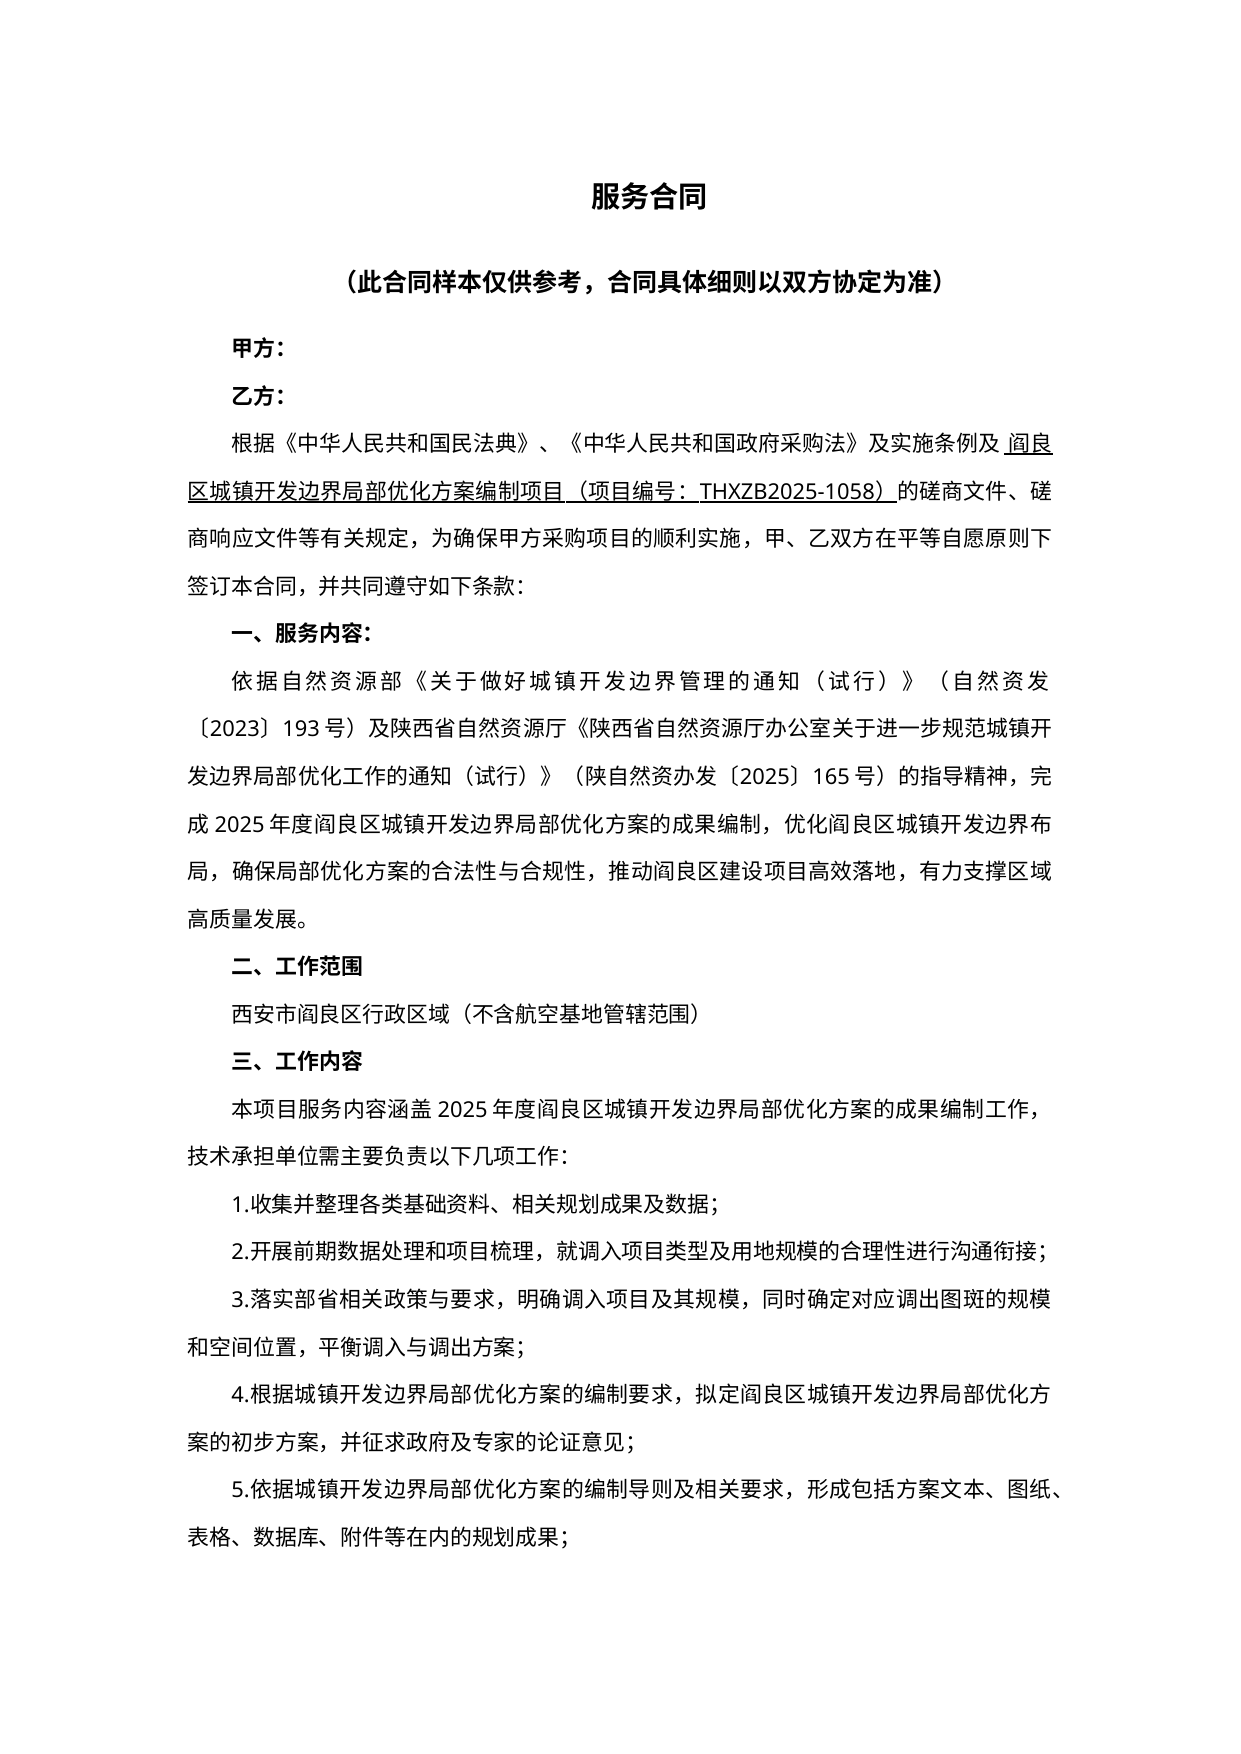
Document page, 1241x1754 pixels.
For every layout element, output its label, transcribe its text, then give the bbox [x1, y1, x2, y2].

text 服务合同 [187, 162, 1053, 227]
text 乙方： [187, 379, 1053, 410]
text 依据自然资源部《关于做好城镇开发边界管理的通知（试行）》（自然资发〔2023〕193号）及陕西省自然资源厅《陕西省自然资源厅办公室关于进一步规范城镇开发边界局部优化工作的通知（试行）》（陕自然资办发〔2025〕165号）的指导精神，完成2025年度阎良区城镇开发边界局部优化方案的成果编制，优化阎良区城镇开发边界布局，确保局部优化方案的合法性与合规性，推动阎良区建设项目高效落地，有力支撑区域高质量发展。 [187, 664, 1053, 933]
text 5.依据城镇开发边界局部优化方案的编制导则及相关要求，形成包括方案文本、图纸、表格、数据库、附件等在内的规划成果； [187, 1472, 1053, 1551]
text 本项目服务内容涵盖2025年度阎良区城镇开发边界局部优化方案的成果编制工作，技术承担单位需主要负责以下几项工作： [187, 1092, 1053, 1171]
text 2.开展前期数据处理和项目梳理，就调入项目类型及用地规模的合理性进行沟通衔接； [187, 1234, 1053, 1266]
text 三、工作内容 [187, 1044, 1053, 1076]
text 1.收集并整理各类基础资料、相关规划成果及数据； [187, 1187, 1053, 1218]
text 3.落实部省相关政策与要求，明确调入项目及其规模，同时确定对应调出图斑的规模和空间位置，平衡调入与调出方案； [187, 1282, 1053, 1361]
text （此合同样本仅供参考，合同具体细则以双方协定为准） [187, 248, 1053, 313]
text 二、工作范围 [187, 949, 1053, 981]
text 4.根据城镇开发边界局部优化方案的编制要求，拟定阎良区城镇开发边界局部优化方案的初步方案，并征求政府及专家的论证意见； [187, 1377, 1053, 1456]
text 根据《中华人民共和国民法典》、《中华人民共和国政府采购法》及实施条例及 阎良区城镇开发边界局部优化方案编制项目（项目编号：THXZB2025-1058）的磋商文件、磋商响应文件等有关规定，为确保甲方采购项目的顺利实施，甲、乙双方在平等自愿原则下签订本合同，并共同遵守如下条款： [187, 426, 1053, 601]
text 西安市阎良区行政区域（不含航空基地管辖范围） [187, 997, 1053, 1028]
text 甲方： [187, 331, 1053, 363]
text 一、服务内容： [187, 616, 1053, 648]
